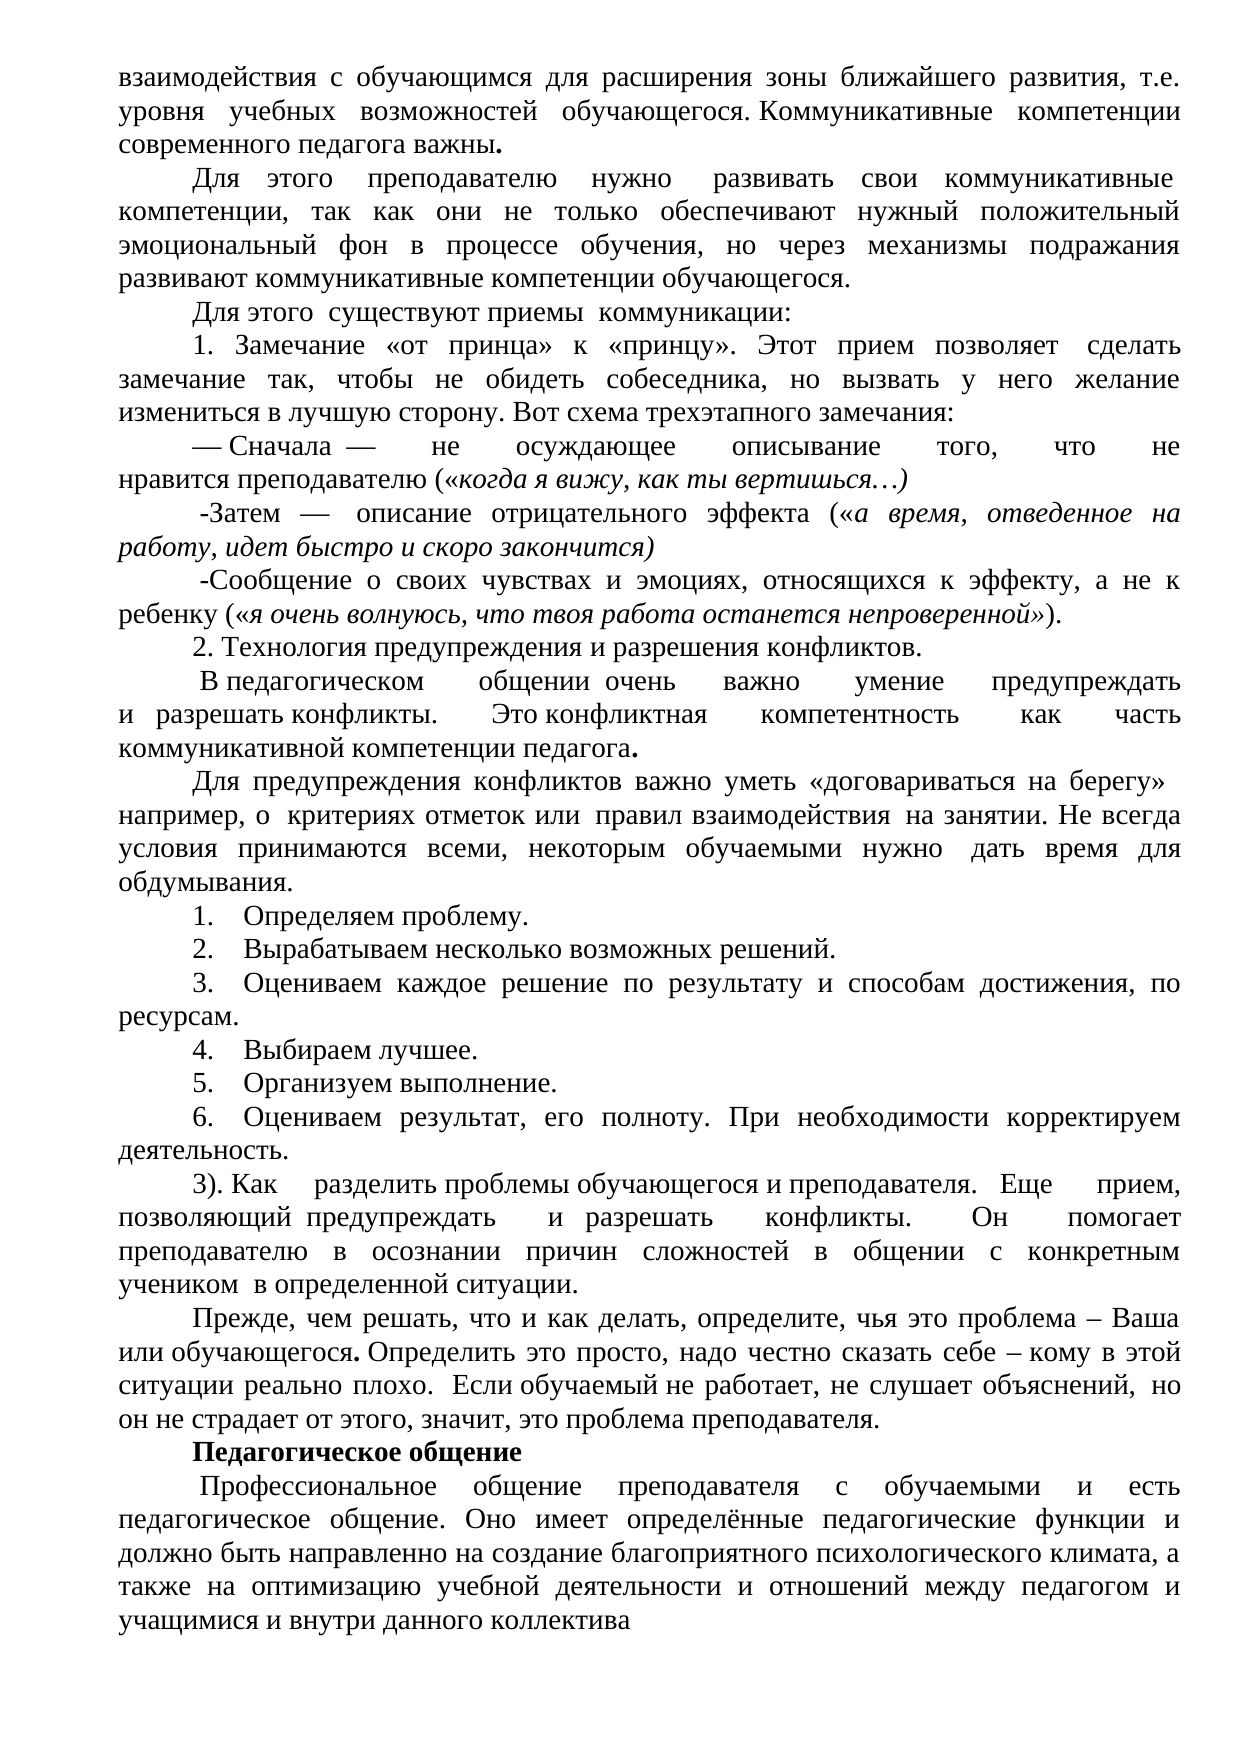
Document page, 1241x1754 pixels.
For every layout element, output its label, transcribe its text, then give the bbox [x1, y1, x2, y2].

text -Затем — описание отрицательного эффекта («а время, отведенное на работу, идет быстро и скоро закончится) [118, 495, 1181, 562]
text 3). Как разделить проблемы обучающегося и преподавателя. Еще прием, позволяющий предупреждать и разрешать конфликты. Он помогает преподавателю в осознании причин сложностей в общении с конкретным учеником в определенной ситуации. [118, 1166, 1181, 1300]
text Прежде, чем решать, что и как делать, определите, чья это проблема – Ваша или обучающегося. Определить это просто, надо честно сказать себе – кому в этой ситуации реально плохо. Если обучаемый не работает, не слушает объяснений, но он не страдает от этого, значит, это проблема преподавателя. [118, 1300, 1181, 1434]
text 3. Оцениваем каждое решение по результату и способам достижения, по ресурсам. [118, 965, 1181, 1032]
text Педагогическое общение [118, 1434, 1181, 1468]
text Для предупреждения конфликтов важно уметь «договариваться на берегу» например, о критериях отметок или правил взаимодействия на занятии. Не всегда условия принимаются всеми, некоторым обучаемыми нужно дать время для обдумывания. [118, 763, 1181, 898]
text -Сообщение о своих чувствах и эмоциях, относящихся к эффекту, а не к ребенку («я очень волнуюсь, что твоя работа останется непроверенной»). [118, 562, 1181, 629]
text Для этого существуют приемы коммуникации: [118, 294, 1181, 327]
text 6. Оцениваем результат, его полноту. При необходимости корректируем деятельность. [118, 1099, 1181, 1166]
text 1. Замечание «от принца» к «принцу». Этот прием позволяет сделать замечание так, чтобы не обидеть собеседника, но вызвать у него желание измениться в лучшую сторону. Вот схема трехэтапного замечания: [118, 327, 1181, 428]
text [118, 59, 1181, 160]
text 1. Определяем проблему. [118, 898, 1181, 931]
text В педагогическом общении очень важно умение предупреждать и разрешать конфликты. Это конфликтная компетентность как часть коммуникативной компетенции педагога. [118, 663, 1181, 763]
text — Сначала — не осуждающее описывание того, что не нравится преподавателю («когда я вижу, как ты вертишься…) [118, 428, 1181, 495]
text Для этого преподавателю нужно развивать свои коммуникативные компетенции, так как они не только обеспечивают нужный положительный эмоциональный фон в процессе обучения, но через механизмы подражания развивают коммуникативные компетенции обучающегося. [118, 160, 1181, 294]
text 4. Выбираем лучшее. [118, 1032, 1181, 1065]
text 2. Технология предупреждения и разрешения конфликтов. [118, 629, 1181, 663]
text 2. Вырабатываем несколько возможных решений. [118, 931, 1181, 965]
text 5. Организуем выполнение. [118, 1065, 1181, 1099]
text Профессиональное общение преподавателя с обучаемыми и есть педагогическое общение. Оно имеет определённые педагогические функции и должно быть направленно на создание благоприятного психологического климата, а также на оптимизацию учебной деятельности и отношений между педагогом и учащимися и внутри данного коллектива [118, 1468, 1181, 1636]
